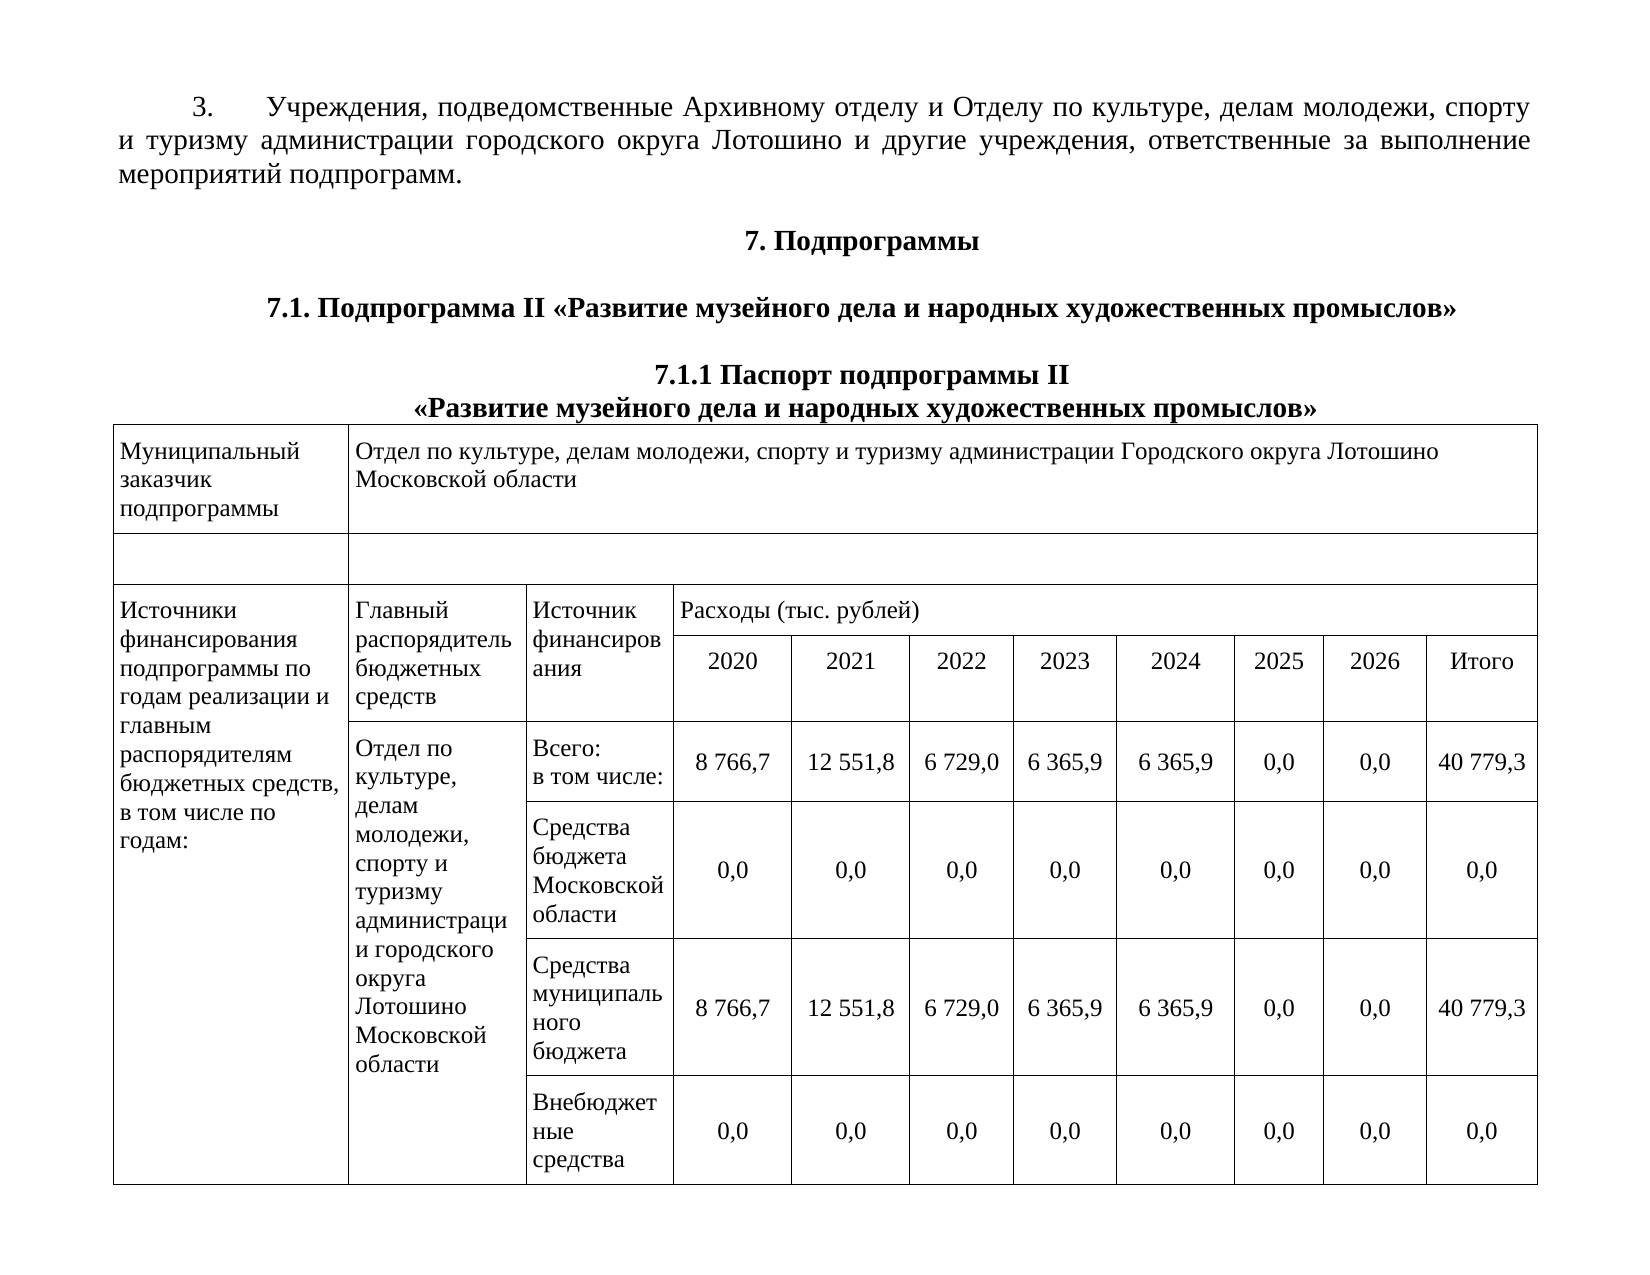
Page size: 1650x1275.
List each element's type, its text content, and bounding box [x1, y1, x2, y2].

table_cell 8 766,7 [674, 722, 791, 801]
table_cell 0,0 [674, 802, 791, 938]
table_cell 0,0 [910, 1076, 1013, 1184]
table_header Отдел по культуре, делам молодежи, спорту и туризму администрации Городского округа Лотошино Московской области [349, 425, 1537, 533]
text 7.1.1 Паспорт подпрограммы II [118, 357, 1532, 391]
table_cell 0,0 [1324, 1076, 1426, 1184]
table_cell 2022 [910, 636, 1013, 721]
table_cell 2020 [674, 636, 791, 721]
table_cell 0,0 [792, 1076, 909, 1184]
list Учреждения, подведомственные Архивному отделу и Отделу по культуре, делам молодежи, спорту и туризму администрации городского округа Лотошино и другие учреждения, ответственные за выполнение мероприятий подпрограмм. [118, 89, 1532, 189]
table_cell 0,0 [792, 802, 909, 938]
table_cell 8 766,7 [674, 939, 791, 1075]
table_cell 6 729,0 [910, 722, 1013, 801]
table_cell Расходы (тыс. рублей) [674, 585, 1537, 635]
table_cell [349, 534, 1537, 584]
table_cell 12 551,8 [792, 722, 909, 801]
table_cell 0,0 [1014, 1076, 1116, 1184]
table_cell 0,0 [910, 802, 1013, 938]
table_cell 40 779,3 [1427, 722, 1537, 801]
table_cell Средства бюджета Московской области [527, 802, 673, 938]
table_cell 6 365,9 [1014, 722, 1116, 801]
table_cell Внебюджетные средства [527, 1076, 673, 1184]
table_cell 6 729,0 [910, 939, 1013, 1075]
table_cell 2025 [1235, 636, 1323, 721]
table_cell 0,0 [674, 1076, 791, 1184]
text «Развитие музейного дела и народных художественных промыслов» [118, 391, 1532, 424]
table_cell Итого [1427, 636, 1537, 721]
table_cell [114, 534, 348, 584]
table_cell 0,0 [1235, 802, 1323, 938]
table_cell 0,0 [1427, 802, 1537, 938]
table_cell Главный распорядитель бюджетных средств [349, 585, 526, 721]
table_cell Источник финансирования [527, 585, 673, 721]
table_cell 0,0 [1014, 802, 1116, 938]
table_cell 0,0 [1324, 722, 1426, 801]
table_cell 2021 [792, 636, 909, 721]
table_cell Всего: в том числе: [527, 722, 673, 801]
table_cell Источники финансирования подпрограммы по годам реализации и главным распорядителям бюджетных средств, в том числе по годам: [114, 585, 348, 1184]
text 7.1. Подпрограмма II «Развитие музейного дела и народных художественных промыслов» [118, 290, 1532, 323]
table_cell 0,0 [1235, 722, 1323, 801]
table_cell 12 551,8 [792, 939, 909, 1075]
table_cell 0,0 [1117, 1076, 1234, 1184]
table_cell 6 365,9 [1117, 939, 1234, 1075]
table_cell Отдел по культуре, делам молодежи, спорту и туризму администрации городского округа Лотошино Московской области [349, 722, 526, 1184]
table_cell 0,0 [1235, 1076, 1323, 1184]
table_header Муниципальный заказчик подпрограммы [114, 425, 348, 533]
table_cell 0,0 [1235, 939, 1323, 1075]
table_cell 2024 [1117, 636, 1234, 721]
table_cell 6 365,9 [1014, 939, 1116, 1075]
table_cell 0,0 [1324, 939, 1426, 1075]
table_cell 0,0 [1117, 802, 1234, 938]
table_cell Средства муниципального бюджета [527, 939, 673, 1075]
table_cell 0,0 [1427, 1076, 1537, 1184]
table_cell 2026 [1324, 636, 1426, 721]
table_cell 40 779,3 [1427, 939, 1537, 1075]
text 7. Подпрограммы [118, 223, 1532, 256]
table_cell 0,0 [1324, 802, 1426, 938]
table_cell 6 365,9 [1117, 722, 1234, 801]
table_cell 2023 [1014, 636, 1116, 721]
